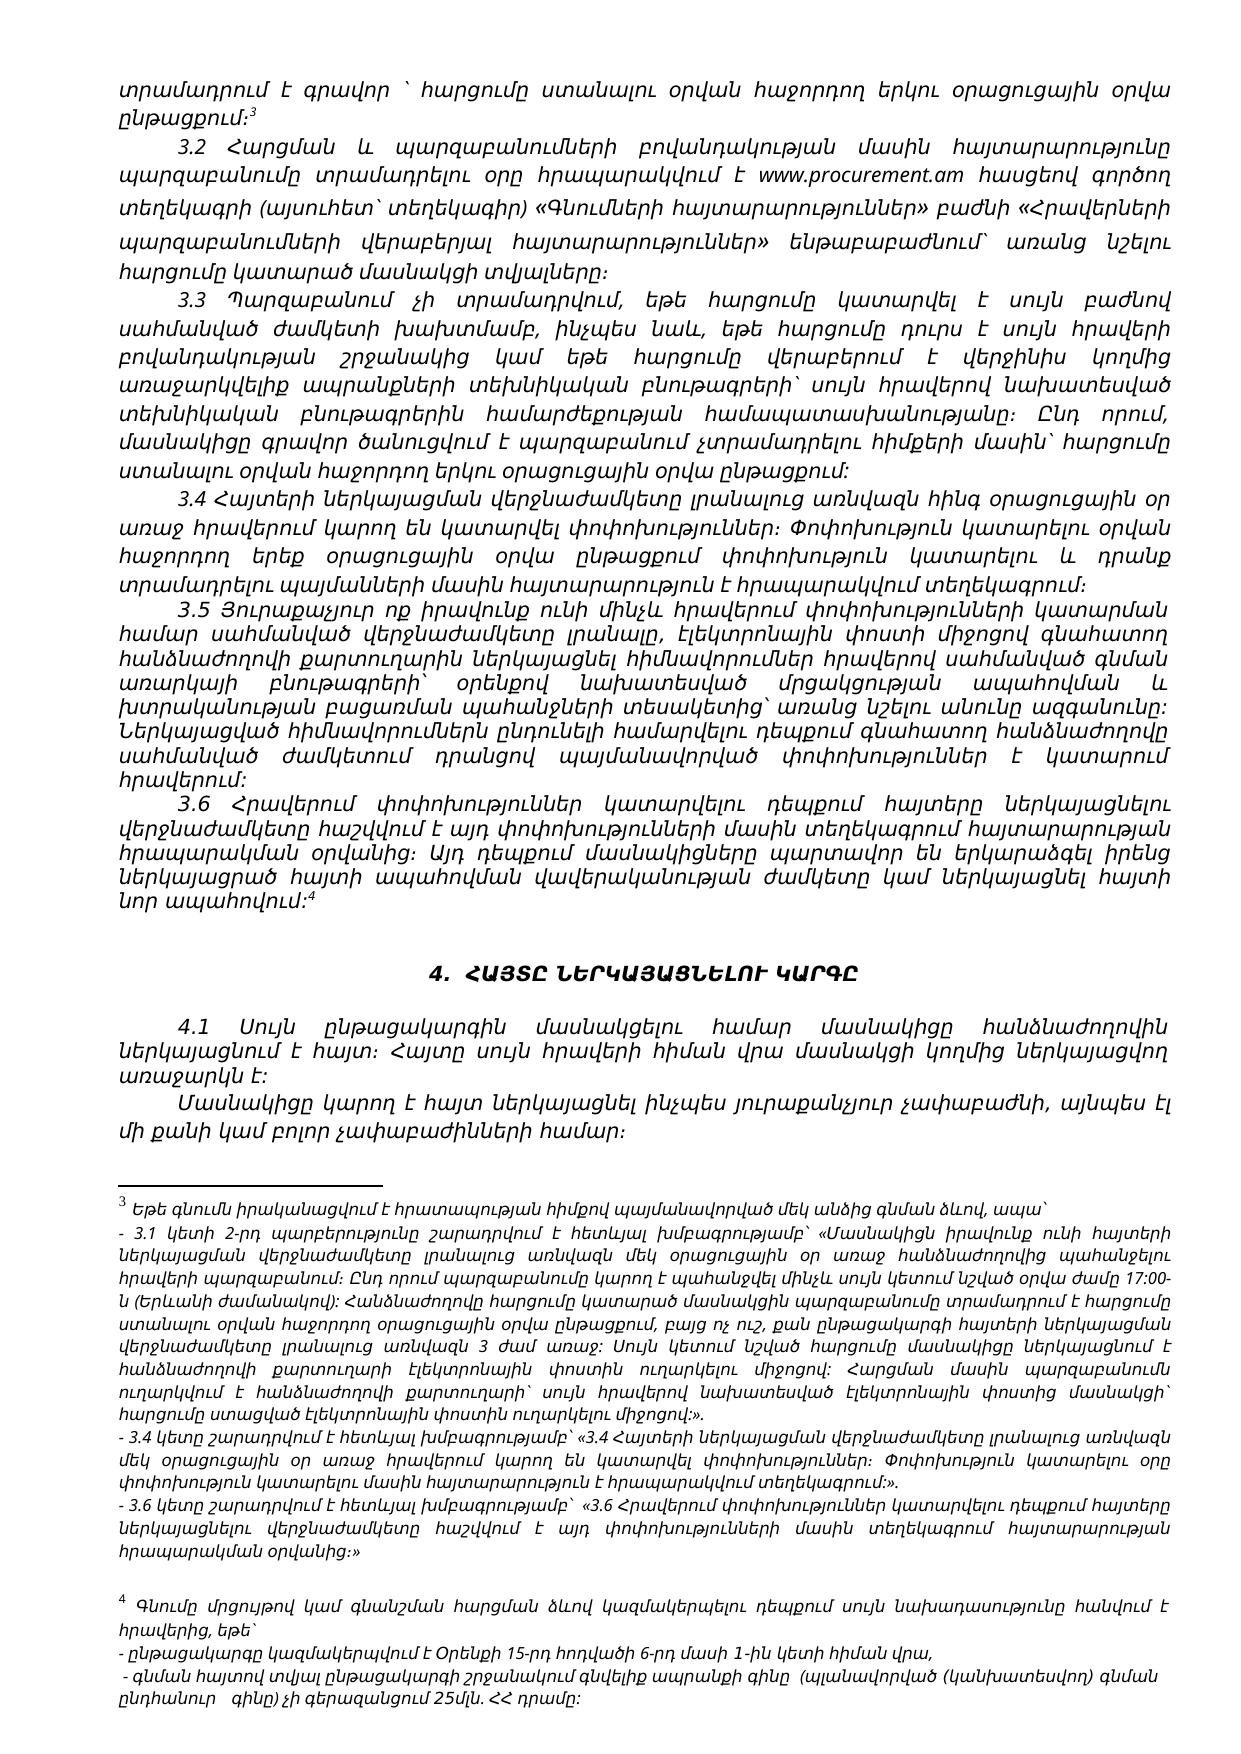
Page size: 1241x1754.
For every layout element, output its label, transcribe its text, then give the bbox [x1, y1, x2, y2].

text 3.3 Պարզաբանում չի տրամադրվում, եթե հարցումը կատարվել է սույն բաժնով սահմանված ժամկետի խախտմամբ, ինչպես նաև, եթե հարցումը դուրս է սույն հրավերի բովանդակության շրջանակից կամ եթե հարցումը վերաբերում է վերջինիս կողմից առաջարկվելիք ապրանքների տեխնիկական բնութագրերի` սույն հրավերով նախատեսված տեխնիկական բնութագրերին համարժեքության համապատասխանությանը։ Ընդ որում, մասնակիցը գրավոր ծանուցվում է պարզաբանում չտրամադրելու հիմքերի մասին` հարցումը ստանալու օրվան հաջորդող երկու օրացուցային օրվա ընթացքում: [118, 285, 1171, 484]
text 3.4 Հայտերի ներկայացման վերջնաժամկետը լրանալուց առնվազն հինգ օրացուցային օր առաջ հրավերում կարող են կատարվել փոփոխություններ։ Փոփոխություն կատարելու օրվան հաջորդող երեք օրացուցային օրվա ընթացքում փոփոխություն կատարելու և դրանք տրամադրելու պայմանների մասին հայտարարություն է հրապարակվում տեղեկագրում։ [118, 484, 1171, 598]
text 4.1 Սույն ընթացակարգին մասնակցելու համար մասնակիցը հանձնաժողովին ներկայացնում է հայտ։ Հայտը սույն հրավերի հիման վրա մասնակցի կողմից ներկայացվող առաջարկն է: [118, 1015, 1171, 1088]
text Մասնակիցը կարող է հայտ ներկայացնել ինչպես յուրաքանչյուր չափաբաժնի, այնպես էլ մի քանի կամ բոլոր չափաբաժինների համար։ [118, 1088, 1171, 1145]
text 4. ՀԱՅՏԸ ՆԵՐԿԱՅԱՑՆԵԼՈՒ ԿԱՐԳԸ [118, 962, 1171, 986]
text 3.2 Հարցման և պարզաբանումների բովանդակության մասին հայտարարությունը պարզաբանումը տրամադրելու օրը հրապարակվում է www.procurement.am հասցեով գործող տեղեկագրի (այսուհետ` տեղեկագիր) «Գնումների հայտարարություններ» բաժնի «Հրավերների պարզաբանումների վերաբերյալ հայտարարություններ» ենթաբաբաժնում` առանց նշելու հարցումը կատարած մասնակցի տվյալները։ [118, 132, 1171, 285]
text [118, 75, 1171, 132]
text 3.5 Յուրաքաչյուր ոք իրավունք ունի մինչև հրավերում փոփոխությունների կատարման համար սահմանված վերջնաժամկետը լրանալը, էլեկտրոնային փոստի միջոցով գնահատող հանձնաժողովի քարտուղարին ներկայացնել հիմնավորումներ հրավերով սահմանված գնման առարկայի բնութագրերի՝ օրենքով նախատեսված մրցակցության ապահովման և խտրականության բացառման պահանջների տեսակետից՝ առանց նշելու անունը ազգանունը: Ներկայացված հիմնավորումներն ընդունելի համարվելու դեպքում գնահատող հանձնաժողովը սահմանված ժամկետում դրանցով պայմանավորված փոփոխություններ է կատարում հրավերում: [118, 598, 1171, 792]
text 3.6 Հրավերում փոփոխություններ կատարվելու դեպքում հայտերը ներկայացնելու վերջնաժամկետը հաշվվում է այդ փոփոխությունների մասին տեղեկագրում հայտարարության հրապարակման օրվանից։ Այդ դեպքում մասնակիցները պարտավոր են երկարաձգել իրենց ներկայացրած հայտի ապահովման վավերականության ժամկետը կամ ներկայացնել հայտի նոր ապահովում: [118, 792, 1171, 914]
